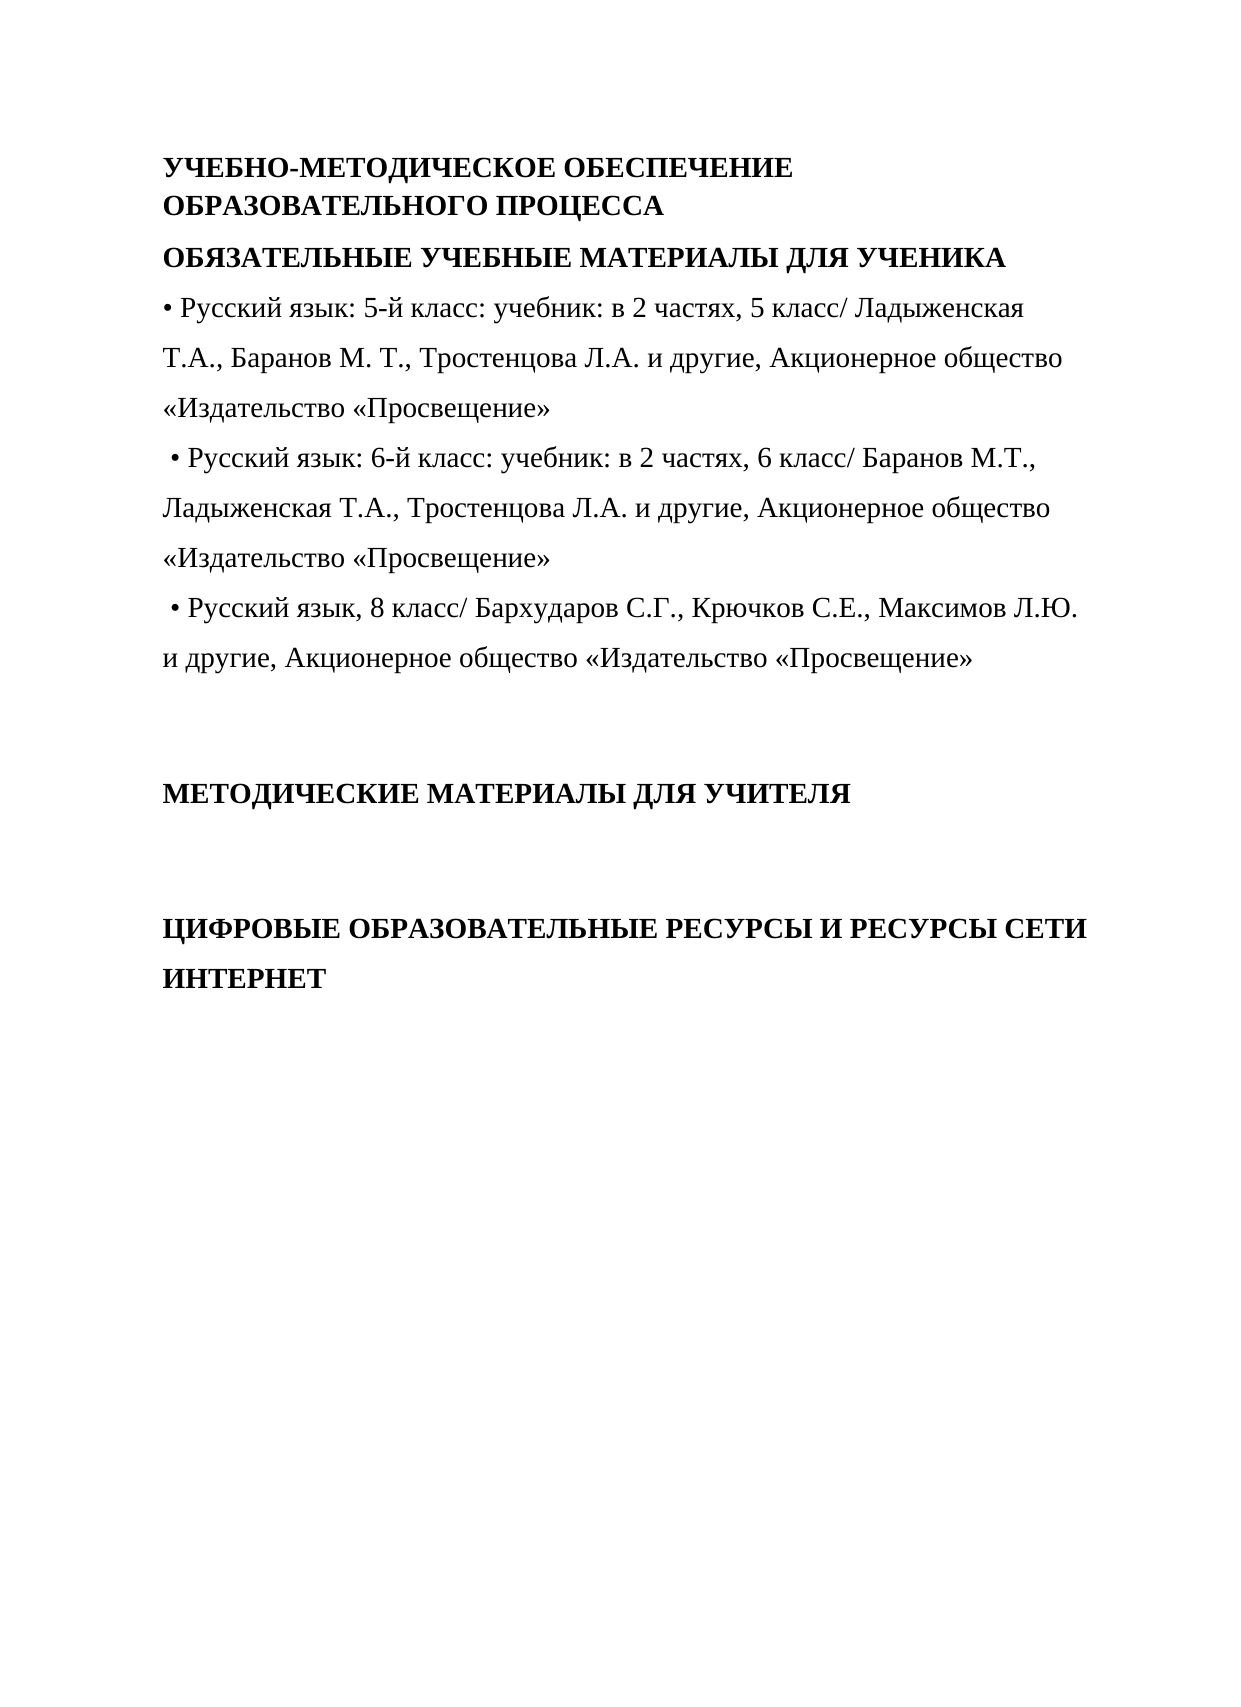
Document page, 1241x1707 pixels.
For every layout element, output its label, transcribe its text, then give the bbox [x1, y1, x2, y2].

text ОБЯЗАТЕЛЬНЫЕ УЧЕБНЫЕ МАТЕРИАЛЫ ДЛЯ УЧЕНИКА [162, 227, 1090, 277]
text • Русский язык: 5-й класс: учебник: в 2 частях, 5 класс/ Ладыженская Т.А., Баранов М. Т., Тростенцова Л.А. и другие, Акционерное общество «Издательство «Просвещение» • Русский язык: 6-й класс: учебник: в 2 частях, 6 класс/ Баранов М.Т., Ладыженская Т.А., Тростенцова Л.А. и другие, Акционерное общество «Издательство «Просвещение» • Русский язык, 8 класс/ Бархударов С.Г., Крючков С.Е., Максимов Л.Ю. и другие, Акционерное общество «Издательство «Просвещение» [162, 277, 1090, 677]
text МЕТОДИЧЕСКИЕ МАТЕРИАЛЫ ДЛЯ УЧИТЕЛЯ [162, 763, 1090, 813]
text УЧЕБНО-МЕТОДИЧЕСКОЕ ОБЕСПЕЧЕНИЕ ОБРАЗОВАТЕЛЬНОГО ПРОЦЕССА [162, 150, 1090, 222]
text ЦИФРОВЫЕ ОБРАЗОВАТЕЛЬНЫЕ РЕСУРСЫ И РЕСУРСЫ СЕТИ ИНТЕРНЕТ [162, 899, 1090, 999]
